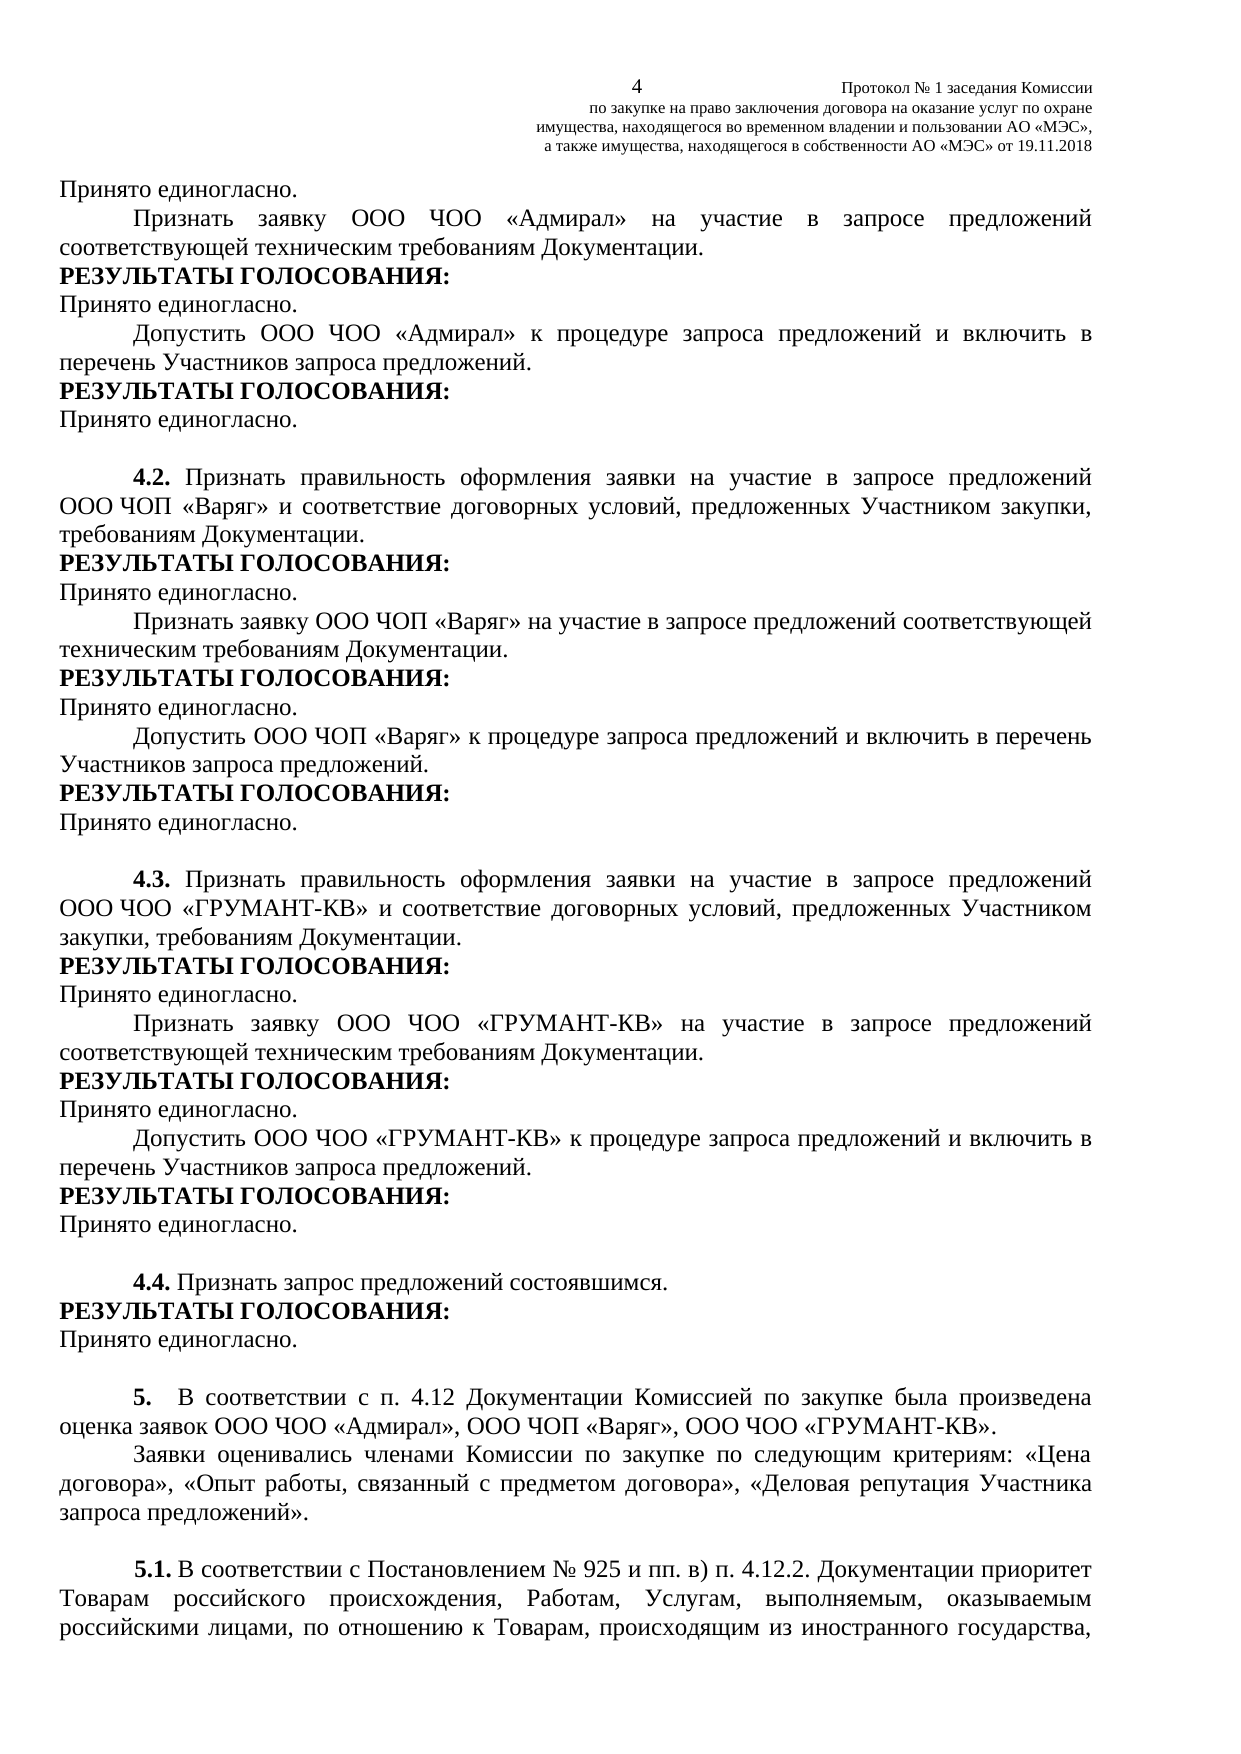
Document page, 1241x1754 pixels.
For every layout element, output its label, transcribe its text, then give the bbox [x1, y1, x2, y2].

text РЕЗУЛЬТАТЫ ГОЛОСОВАНИЯ: [59, 951, 1092, 979]
text Допустить ООО ЧОО «ГРУМАНТ-КВ» к процедуре запроса предложений и включить в перечень Участников запроса предложений. [59, 1123, 1092, 1181]
text РЕЗУЛЬТАТЫ ГОЛОСОВАНИЯ: [59, 1066, 1092, 1094]
text РЕЗУЛЬТАТЫ ГОЛОСОВАНИЯ: [59, 548, 1092, 577]
text Признать заявку ООО ЧОО «Адмирал» на участие в запросе предложений соответствующей техническим требованиям Документации. [59, 203, 1092, 261]
text Принято единогласно. [59, 1324, 1092, 1353]
text Допустить ООО ЧОП «Варяг» к процедуре запроса предложений и включить в перечень Участников запроса предложений. [59, 721, 1092, 778]
text Заявки оценивались членами Комиссии по закупке по следующим критериям: «Цена договора», «Опыт работы, связанный с предметом договора», «Деловая репутация Участника запроса предложений». [59, 1439, 1092, 1526]
text Принято единогласно. [59, 979, 1092, 1008]
text 4.4. Признать запрос предложений состоявшимся. [59, 1267, 1092, 1296]
text Принято единогласно. [59, 1094, 1092, 1123]
text РЕЗУЛЬТАТЫ ГОЛОСОВАНИЯ: [59, 663, 1092, 692]
text Принято единогласно. [59, 404, 1092, 433]
text Принято единогласно. [59, 807, 1092, 836]
list В соответствии с п. 4.12 Документации Комиссией по закупке была произведена оценка заявок ООО ЧОО «Адмирал», ООО ЧОП «Варяг», ООО ЧОО «ГРУМАНТ-КВ». [59, 1382, 1092, 1439]
text Принято единогласно. [59, 289, 1092, 318]
text Признать заявку ООО ЧОО «ГРУМАНТ-КВ» на участие в запросе предложений соответствующей техническим требованиям Документации. [59, 1008, 1092, 1066]
text 4.2. Признать правильность оформления заявки на участие в запросе предложений ООО ЧОП «Варяг» и соответствие договорных условий, предложенных Участником закупки, требованиям Документации. [59, 462, 1092, 548]
text Допустить ООО ЧОО «Адмирал» к процедуре запроса предложений и включить в перечень Участников запроса предложений. [59, 318, 1092, 376]
text Принято единогласно. [59, 1209, 1092, 1238]
text РЕЗУЛЬТАТЫ ГОЛОСОВАНИЯ: [59, 778, 1092, 807]
text Принято единогласно. [59, 577, 1092, 606]
text РЕЗУЛЬТАТЫ ГОЛОСОВАНИЯ: [59, 261, 1092, 289]
text РЕЗУЛЬТАТЫ ГОЛОСОВАНИЯ: [59, 1181, 1092, 1209]
text Принято единогласно. [59, 174, 1092, 203]
text РЕЗУЛЬТАТЫ ГОЛОСОВАНИЯ: [59, 376, 1092, 404]
text РЕЗУЛЬТАТЫ ГОЛОСОВАНИЯ: [59, 1296, 1092, 1324]
text Признать заявку ООО ЧОП «Варяг» на участие в запросе предложений соответствующей техническим требованиям Документации. [59, 606, 1092, 663]
text Принято единогласно. [59, 692, 1092, 721]
text 4.3. Признать правильность оформления заявки на участие в запросе предложений ООО ЧОО «ГРУМАНТ-КВ» и соответствие договорных условий, предложенных Участником закупки, требованиям Документации. [59, 864, 1092, 951]
